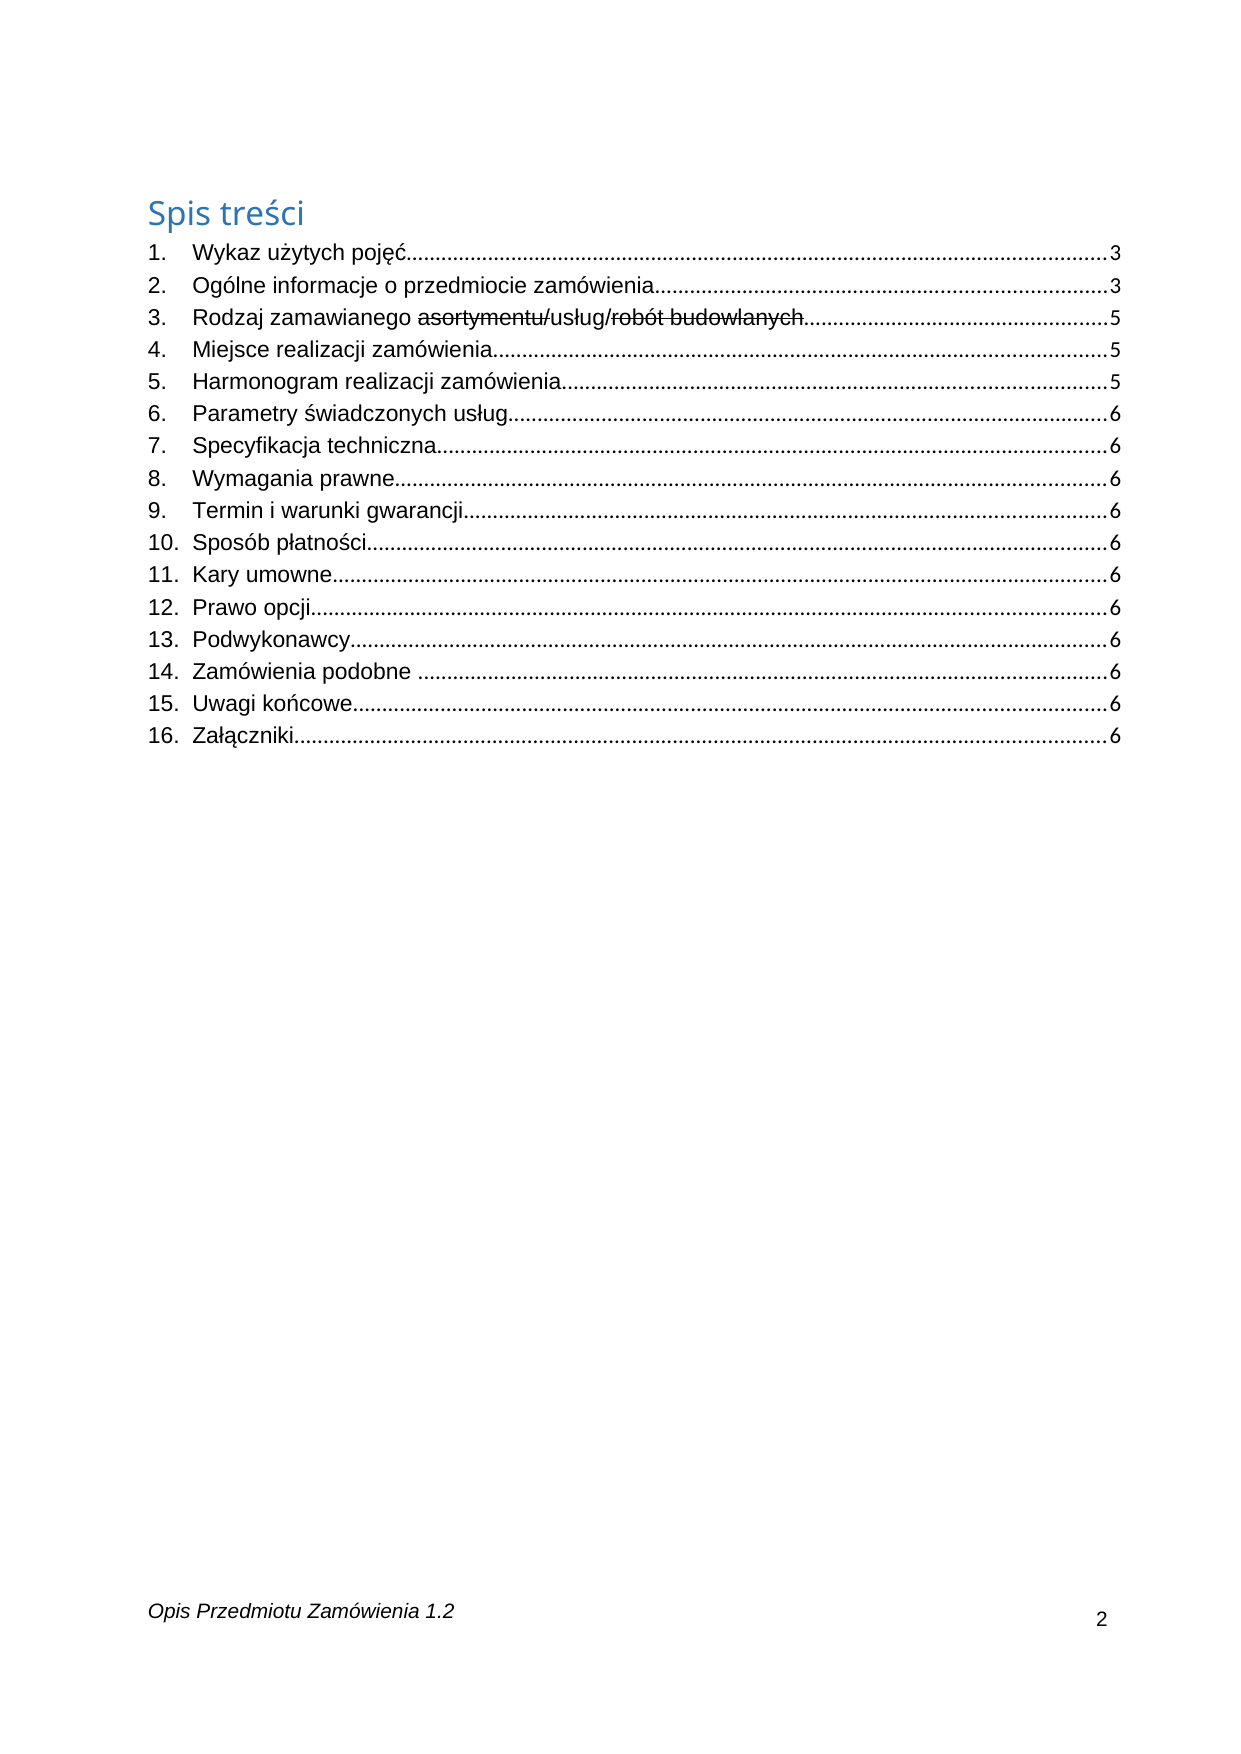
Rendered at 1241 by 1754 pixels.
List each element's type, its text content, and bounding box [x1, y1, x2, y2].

text 1. Wykaz użytych pojęć 3 [148, 238, 1122, 267]
text 12. Prawo opcji 6 [148, 593, 1122, 621]
text 6. Parametry świadczonych usług 6 [148, 399, 1122, 427]
text 14. Zamówienia podobne 6 [148, 657, 1122, 685]
text 10. Sposób płatności 6 [148, 528, 1122, 556]
text 15. Uwagi końcowe 6 [148, 689, 1122, 717]
text 2. Ogólne informacje o przedmiocie zamówienia 3 [148, 271, 1122, 299]
text 7. Specyfikacja techniczna 6 [148, 432, 1122, 460]
text 11. Kary umowne 6 [148, 560, 1122, 588]
text 8. Wymagania prawne 6 [148, 464, 1122, 492]
text 13. Podwykonawcy 6 [148, 625, 1122, 653]
text 16. Załączniki 6 [148, 721, 1122, 749]
subtitle Spis treści [148, 189, 1122, 235]
text 5. Harmonogram realizacji zamówienia 5 [148, 367, 1122, 395]
text 4. Miejsce realizacji zamówienia 5 [148, 335, 1122, 363]
text 9. Termin i warunki gwarancji 6 [148, 496, 1122, 524]
text 3. Rodzaj zamawianego asortymentu/usług/robót budowlanych 5 [148, 303, 1122, 331]
